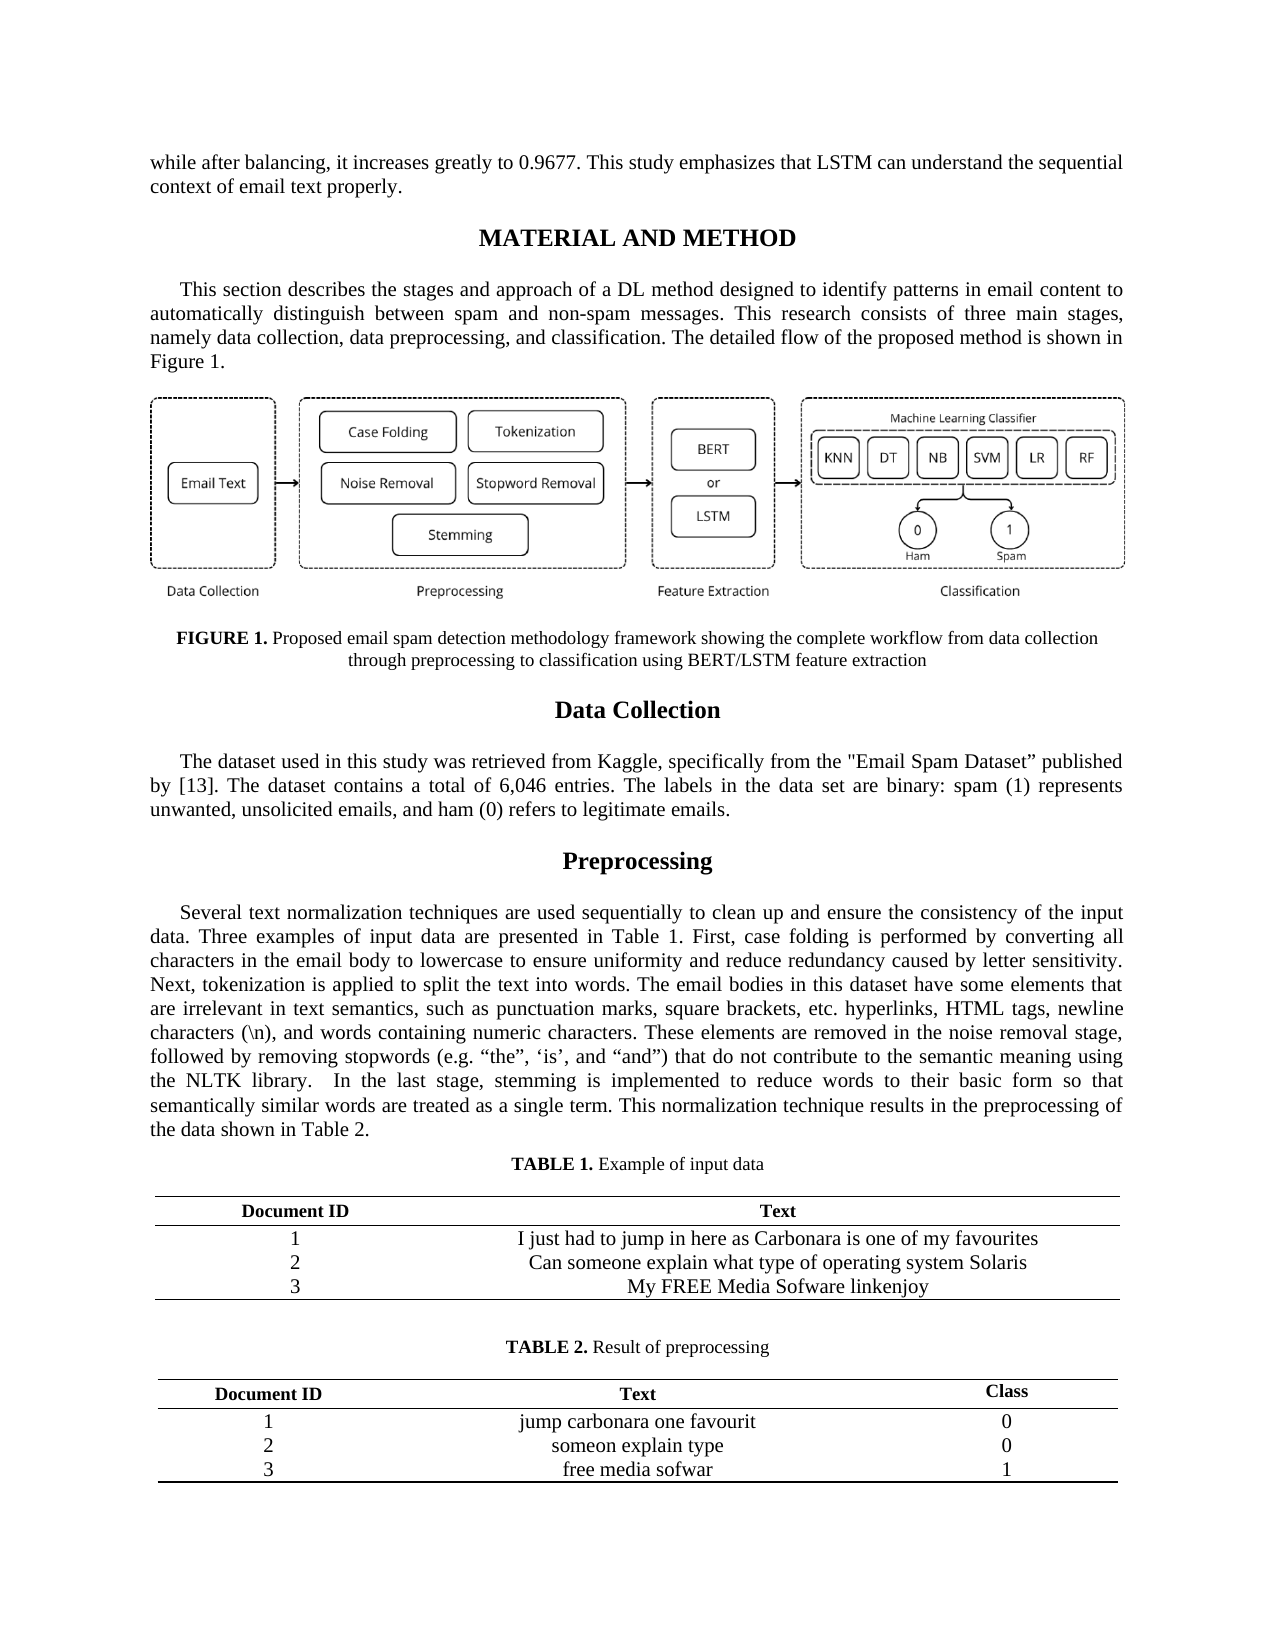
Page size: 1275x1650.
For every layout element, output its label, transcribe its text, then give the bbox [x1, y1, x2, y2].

table_cell free media sofwar [379, 1457, 896, 1481]
table_header Document ID [158, 1380, 379, 1407]
table_cell 0 [896, 1433, 1117, 1457]
table_cell My FREE Media Sofware linkenjoy [436, 1274, 1120, 1298]
text Several text normalization techniques are used sequentially to clean up and ensure the consistency of the input data. Three examples of input data are presented in Table 1. First, case folding is performed by converting all characters in the email body to lowercase to ensure uniformity and reduce redundancy caused by letter sensitivity. Next, tokenization is applied to split the text into words. The email bodies in this dataset have some elements that are irrelevant in text semantics, such as punctuation marks, square brackets, etc. hyperlinks, HTML tags, newline characters (\n), and words containing numeric characters. These elements are removed in the noise removal stage, followed by removing stopwords (e.g. “the”, ‘is’, and “and”) that do not contribute to the semantic meaning using the NLTK library. In the last stage, stemming is implemented to reduce words to their basic form so that semantically similar words are treated as a single term. This normalization technique results in the preprocessing of the data shown in Table 2. [150, 900, 1125, 1141]
table_cell Can someone explain what type of operating system Solaris [436, 1250, 1120, 1274]
table_header Document ID [155, 1197, 436, 1224]
table_cell 1 [158, 1409, 379, 1433]
table_cell I just had to jump in here as Carbonara is one of my favourites [436, 1226, 1120, 1250]
table_cell jump carbonara one favourit [379, 1409, 896, 1433]
table_cell 2 [155, 1250, 436, 1274]
table_header Text [436, 1197, 1120, 1224]
text TABLE 1. Example of input data [150, 1153, 1125, 1175]
table_cell 3 [158, 1457, 379, 1481]
picture [150, 397, 1125, 603]
text Figure 1. Proposed email spam detection methodology framework showing the complete workflow from data collection through preprocessing to classification using BERT/LSTM feature extraction [150, 627, 1125, 670]
text This section describes the stages and approach of a DL method designed to identify patterns in email content to automatically distinguish between spam and non-spam messages. This research consists of three main stages, namely data collection, data preprocessing, and classification. The detailed flow of the proposed method is shown in Figure 1. [150, 277, 1125, 373]
table_header Text [379, 1380, 896, 1407]
table_cell 3 [155, 1274, 436, 1298]
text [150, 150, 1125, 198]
table_cell someon explain type [379, 1433, 896, 1457]
subtitle Preprocessing [150, 846, 1125, 875]
text The dataset used in this study was retrieved from Kaggle, specifically from the "Email Spam Dataset” published by [13]. The dataset contains a total of 6,046 entries. The labels in the data set are binary: spam (1) represents unwanted, unsolicited emails, and ham (0) refers to legitimate emails. [150, 749, 1125, 821]
table_cell 0 [896, 1409, 1117, 1433]
subtitle MATERIAL AND METHOD [150, 223, 1125, 252]
table_cell 2 [158, 1433, 379, 1457]
table_header Class [896, 1380, 1117, 1407]
table_cell 1 [155, 1226, 436, 1250]
text TABLE 2. Result of preprocessing [150, 1336, 1125, 1358]
subtitle Data Collection [150, 695, 1125, 724]
table_cell 1 [896, 1457, 1117, 1481]
